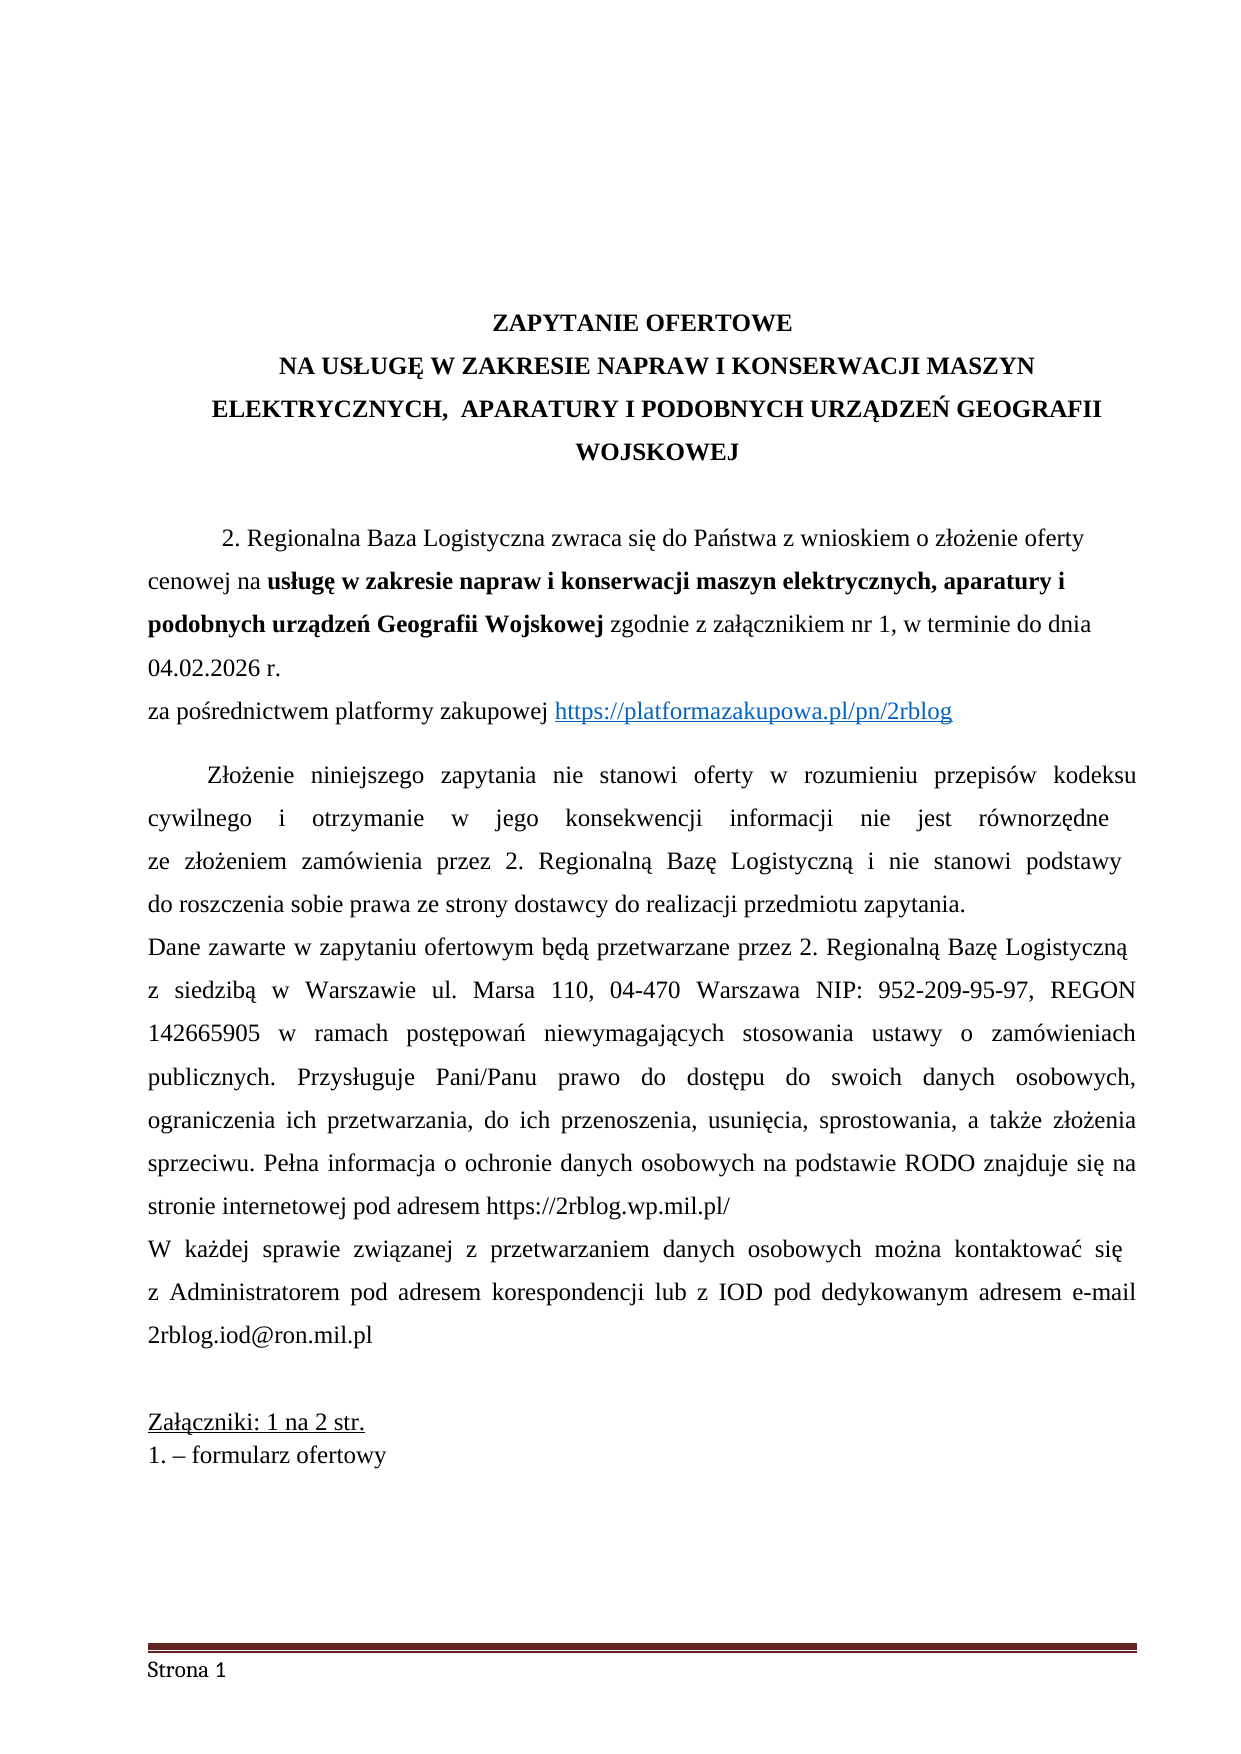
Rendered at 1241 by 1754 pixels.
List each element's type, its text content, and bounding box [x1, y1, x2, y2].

text W każdej sprawie związanej z przetwarzaniem danych osobowych można kontaktować się z Administratorem pod adresem korespondencji lub z IOD pod dedykowanym adresem e-mail 2rblog.iod@ron.mil.pl [148, 1234, 1137, 1349]
text 2. Regionalna Baza Logistyczna zwraca się do Państwa z wnioskiem o złożenie oferty cenowej na usługę w zakresie napraw i konserwacji maszyn elektrycznych, aparatury i podobnych urządzeń Geografii Wojskowej zgodnie z załącznikiem nr 1, w terminie do dnia 04.02.2026 r. za pośrednictwem platformy zakupowej https://platformazakupowa.pl/pn/2rblog [148, 523, 1137, 724]
text Złożenie niniejszego zapytania nie stanowi oferty w rozumieniu przepisów kodeksu cywilnego i otrzymanie w jego konsekwencji informacji nie jest równorzędne ze złożeniem zamówienia przez 2. Regionalną Bazę Logistyczną i nie stanowi podstawy do roszczenia sobie prawa ze strony dostawcy do realizacji przedmiotu zapytania. [148, 760, 1137, 918]
text 1. – formularz ofertowy [148, 1440, 1137, 1468]
text Dane zawarte w zapytaniu ofertowym będą przetwarzane przez 2. Regionalną Bazę Logistyczną z siedzibą w Warszawie ul. Marsa 110, 04-470 Warszawa NIP: 952-209-95-97, REGON 142665905 w ramach postępowań niewymagających stosowania ustawy o zamówieniach publicznych. Przysługuje Pani/Panu prawo do dostępu do swoich danych osobowych, ograniczenia ich przetwarzania, do ich przenoszenia, usunięcia, sprostowania, a także złożenia sprzeciwu. Pełna informacja o ochronie danych osobowych na podstawie RODO znajduje się na stronie internetowej pod adresem https://2rblog.wp.mil.pl/ [148, 932, 1137, 1220]
text ZAPYTANIE OFERTOWE NA USŁUGĘ W ZAKRESIE NAPRAW I KONSERWACJI MASZYN ELEKTRYCZNYCH, APARATURY I PODOBNYCH URZĄDZEŃ GEOGRAFII WOJSKOWEJ [148, 308, 1137, 466]
text Załączniki: 1 na 2 str. [148, 1407, 1137, 1435]
